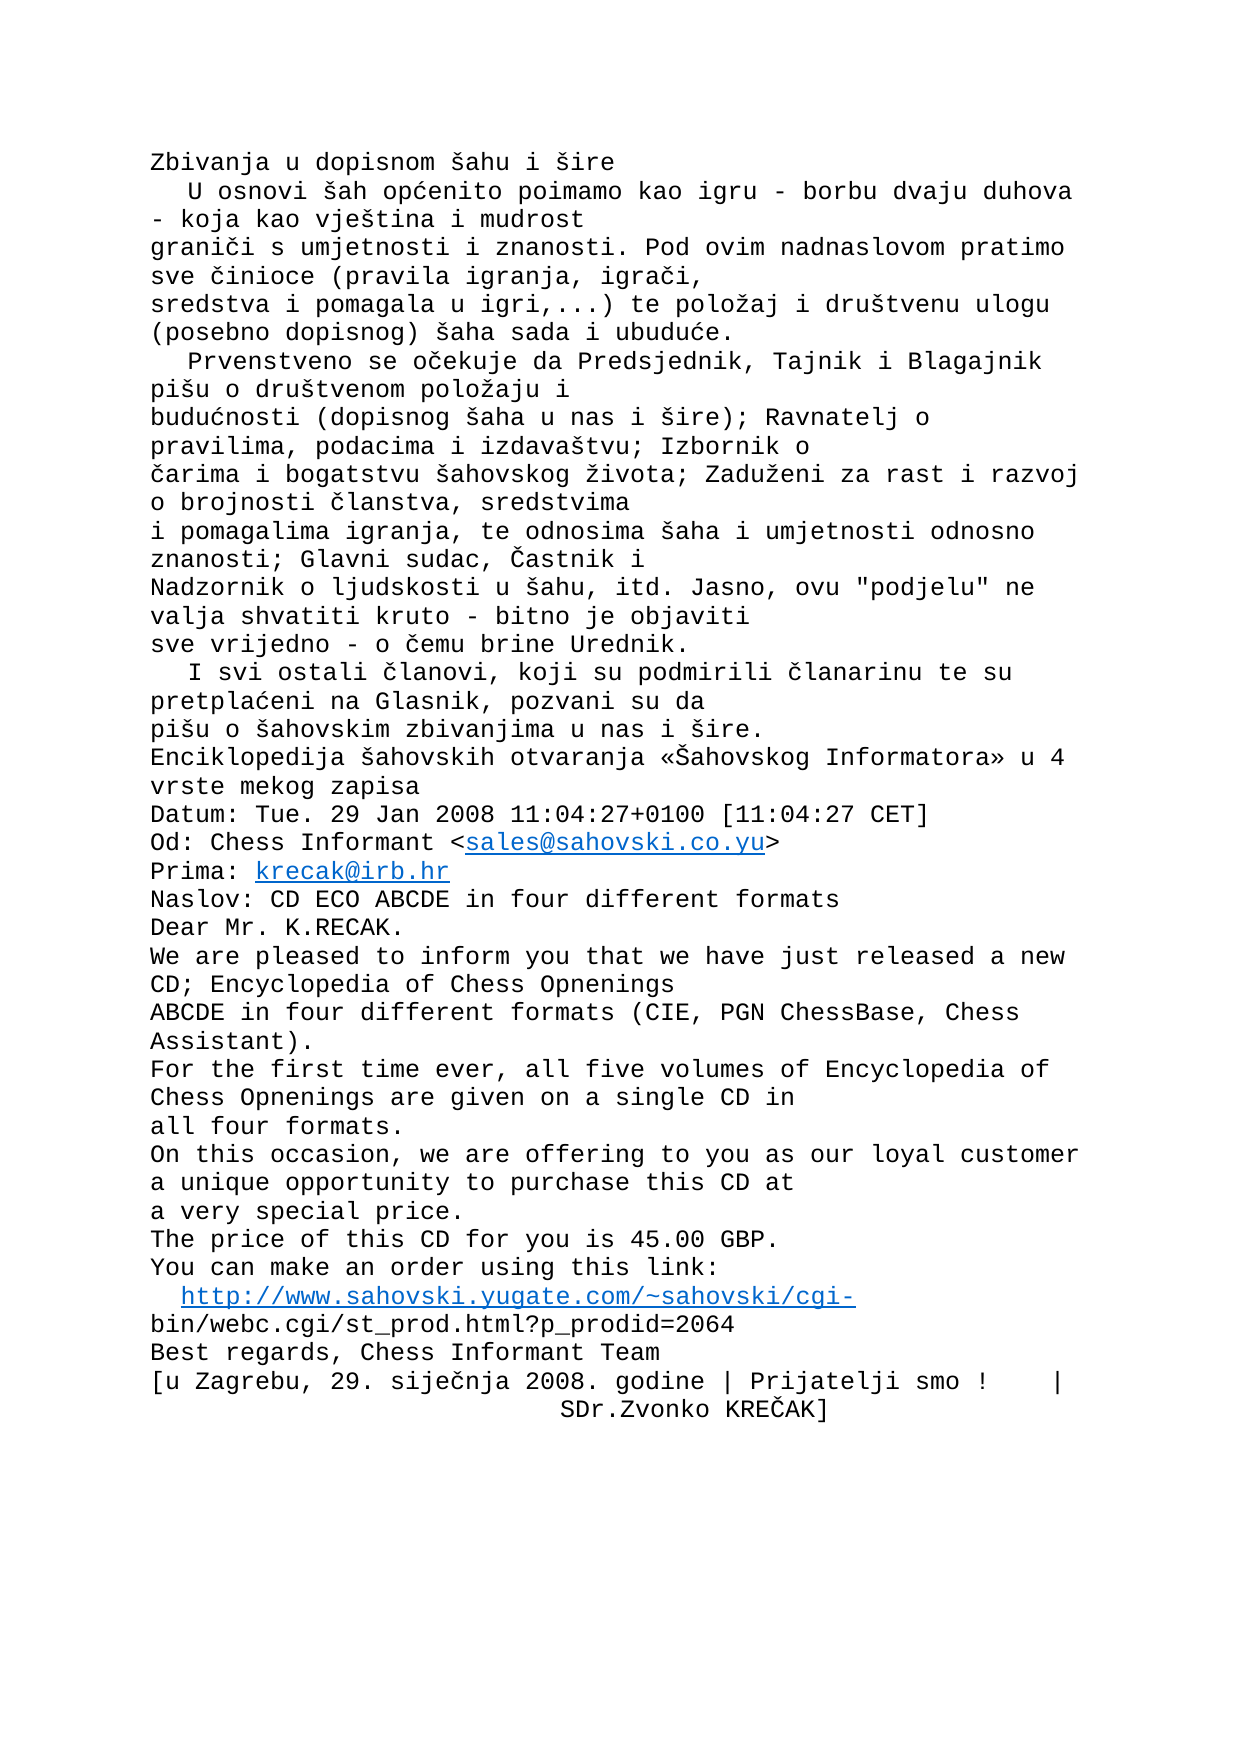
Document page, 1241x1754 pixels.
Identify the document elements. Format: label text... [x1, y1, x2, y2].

text Enciklopedija šahovskih otvaranja «Šahovskog Informatora» u 4 vrste mekog zapisa [150, 745, 1090, 802]
text U osnovi šah općenito poimamo kao igru - borbu dvaju duhova - koja kao vještina i mudrost graniči s umjetnosti i znanosti. Pod ovim nadnaslovom pratimo sve činioce (pravila igranja, igrači, sredstva i pomagala u igri,...) te položaj i društvenu ulogu (posebno dopisnog) šaha sada i ubuduće. [150, 178, 1090, 348]
text We are pleased to inform you that we have just released a new CD; Encyclopedia of Chess Opnenings ABCDE in four different formats (CIE, PGN ChessBase, Chess Assistant). [150, 943, 1090, 1057]
text Best regards, Chess Informant Team [150, 1340, 1090, 1368]
text Zbivanja u dopisnom šahu i šire [150, 150, 1090, 178]
text You can make an order using this link: http://www.sahovski.yugate.com/~sahovski/cgi- [150, 1255, 1090, 1312]
text For the first time ever, all five volumes of Encyclopedia of Chess Opnenings are given on a single CD in all four formats. [150, 1057, 1090, 1142]
text Od: Chess Informant <sales@sahovski.co.yu> [150, 830, 1090, 858]
text On this occasion, we are offering to you as our loyal customer a unique opportunity to purchase this CD at a very special price. [150, 1142, 1090, 1227]
text Prvenstveno se očekuje da Predsjednik, Tajnik i Blagajnik pišu o društvenom položaju i budućnosti (dopisnog šaha u nas i šire); Ravnatelj o pravilima, podacima i izdavaštvu; Izbornik o čarima i bogatstvu šahovskog života; Zaduženi za rast i razvoj o brojnosti članstva, sredstvima i pomagalima igranja, te odnosima šaha i umjetnosti odnosno znanosti; Glavni sudac, Častnik i Nadzornik o ljudskosti u šahu, itd. Jasno, ovu "podjelu" ne valja shvatiti kruto - bitno je objaviti sve vrijedno - o čemu brine Urednik. [150, 348, 1090, 660]
text bin/webc.cgi/st_prod.html?p_prodid=2064 [150, 1312, 1090, 1340]
text The price of this CD for you is 45.00 GBP. [150, 1227, 1090, 1255]
text [u Zagrebu, 29. siječnja 2008. godine | Prijatelji smo ! | S Dr.Zvonko KREČAK] [150, 1368, 1090, 1425]
text I svi ostali članovi, koji su podmirili članarinu te su pretplaćeni na Glasnik, pozvani su da pišu o šahovskim zbivanjima u nas i šire. [150, 660, 1090, 745]
text Prima: krecak@irb.hr [150, 858, 1090, 887]
text Naslov: CD ECO ABCDE in four different formats Dear Mr. K.RECAK. [150, 887, 1090, 943]
text Datum: Tue. 29 Jan 2008 11:04:27+0100 [11:04:27 CET] [150, 802, 1090, 830]
